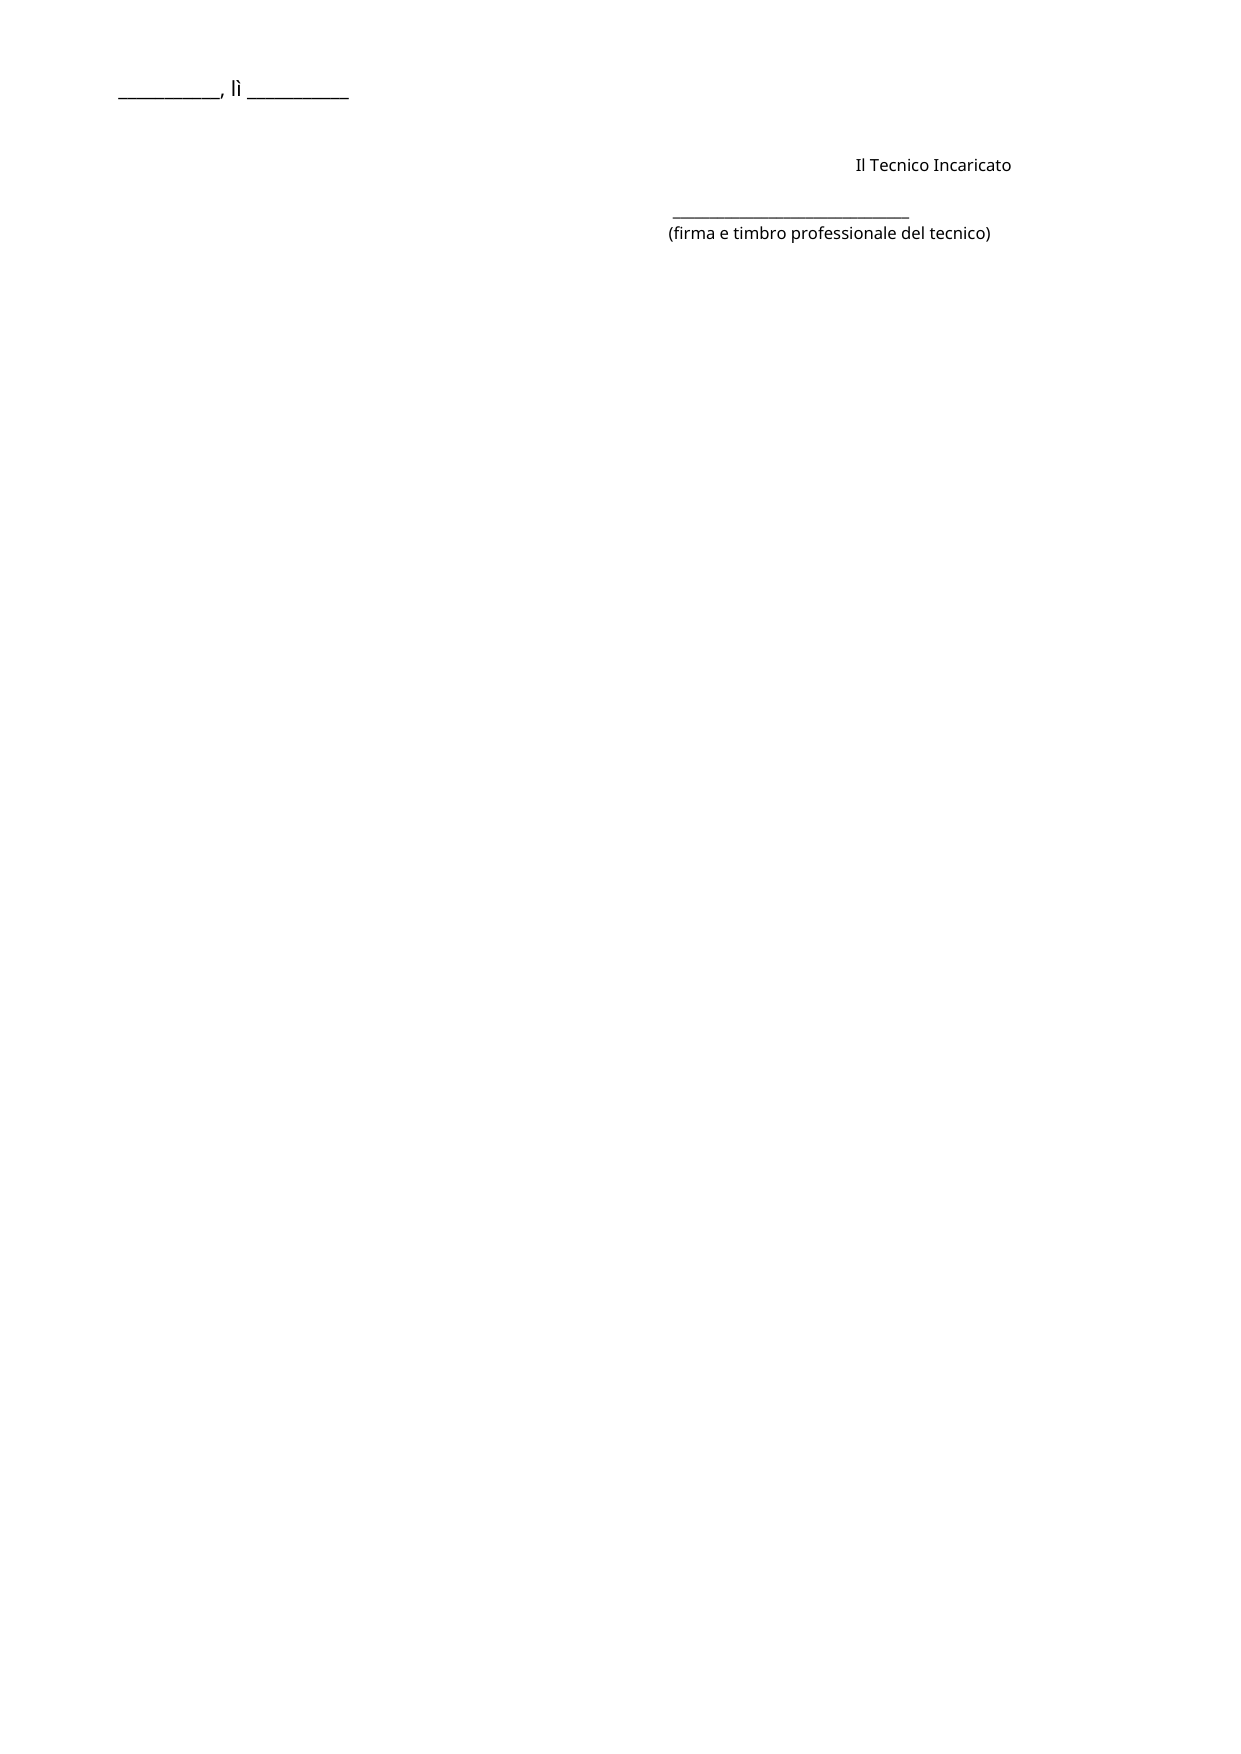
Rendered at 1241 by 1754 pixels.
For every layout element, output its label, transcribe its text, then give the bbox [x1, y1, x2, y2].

text (firma e timbro professionale del tecnico) [118, 222, 1122, 244]
text Il Tecnico Incaricato [782, 153, 1122, 176]
text ________________________________ [118, 199, 1122, 222]
text ___________, lì ___________ [118, 74, 1122, 102]
